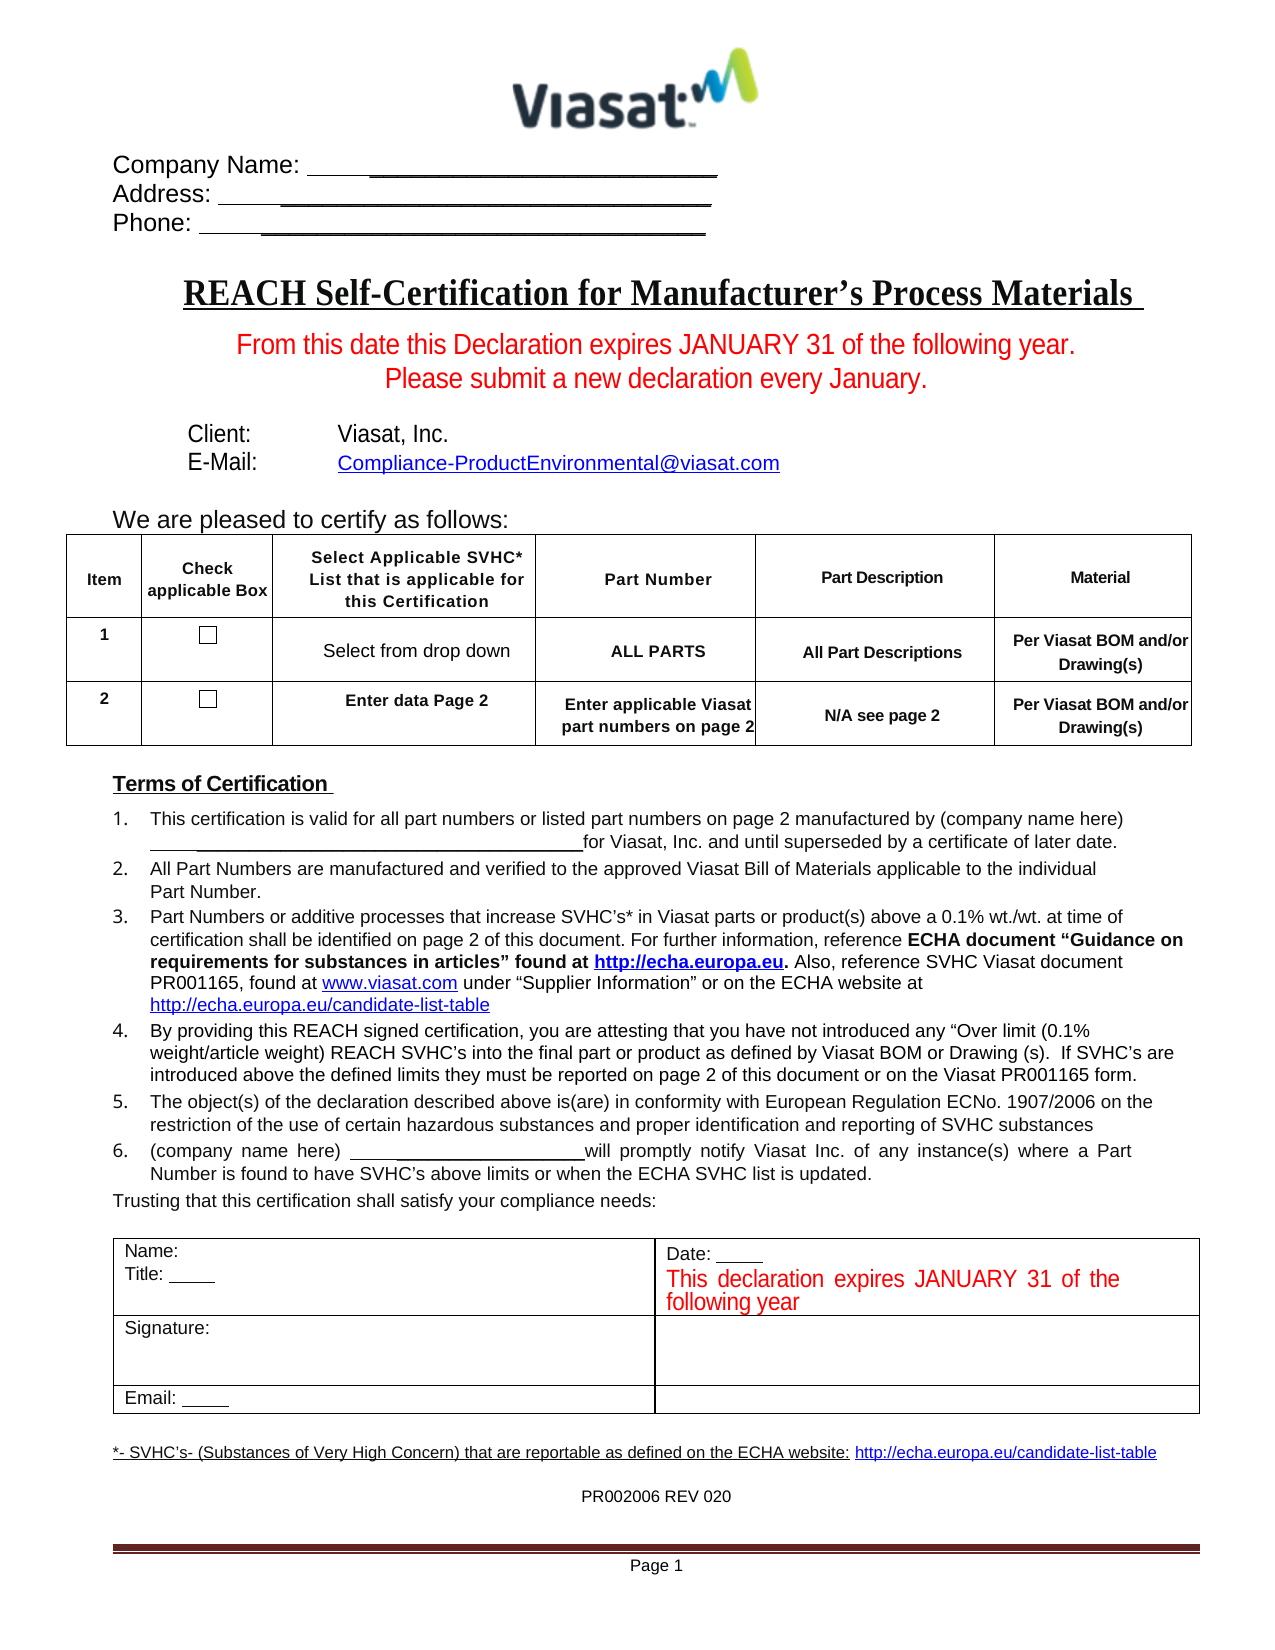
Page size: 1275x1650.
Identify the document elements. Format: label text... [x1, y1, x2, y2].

table_header Check applicable Box [142, 535, 272, 617]
table_cell [273, 618, 535, 681]
text From this date this Declaration expires JANUARY 31 of the following year. [112, 327, 1200, 361]
table_cell N/A see page 2 [756, 682, 994, 745]
table_cell [142, 682, 272, 745]
table_header Material [995, 535, 1191, 617]
table_cell Enter applicable Viasat part numbers on page 2 [536, 682, 755, 745]
list Part Numbers or additive processes that increase SVHC’s* in Viasat parts or product(s) above a 0.1% wt./wt. at time of certification shall be identified on page 2 of this document. For further information, reference ECHA document “Guidance on requirements for substances in articles” found at http://echa.europa.eu. Also, reference SVHC Viasat document PR001165, found at www.viasat.com under “Supplier Information” or on the ECHA website at http://echa.europa.eu/candidate-list-table [112, 903, 1200, 1015]
table_cell Enter data Page 2 [273, 682, 535, 745]
text Address: _______________________________ [112, 179, 1200, 207]
table_header Part Number [536, 535, 755, 617]
table_header Date: This declaration expires JANUARY 31 of the following year [656, 1239, 1199, 1315]
table_cell [656, 1316, 1199, 1385]
table_cell 2 [67, 682, 141, 745]
table_cell ALL PARTS [536, 618, 755, 681]
list By providing this REACH signed certification, you are attesting that you have not introduced any “Over limit (0.1% weight/article weight) REACH SVHC’s into the final part or product as defined by Viasat BOM or Drawing (s). If SVHC’s are introduced above the defined limits they must be reported on page 2 of this document or on the Viasat PR001165 form. [112, 1019, 1200, 1086]
list This certification is valid for all part numbers or listed part numbers on page 2 manufactured by (company name here) _____________________________________for Viasat, Inc. and until superseded by a certificate of later date. [112, 807, 1155, 853]
table_cell 1 [67, 618, 141, 681]
text Please submit a new declaration every January. [112, 361, 1200, 394]
text Trusting that this certification shall satisfy your compliance needs: [112, 1188, 1132, 1212]
table_cell Per Viasat BOM and/or Drawing(s) [995, 618, 1191, 681]
text Terms of Certification [112, 770, 1200, 797]
table_header Part Description [756, 535, 994, 617]
picture [512, 45, 800, 134]
table_cell Signature: [114, 1316, 654, 1385]
text We are pleased to certify as follows: [112, 505, 1200, 533]
table_header Name: Title: [114, 1239, 654, 1315]
table_header Item [67, 535, 141, 617]
text E-Mail: Compliance-ProductEnvironmental@viasat.com [112, 447, 1200, 476]
list The object(s) of the declaration described above is(are) in conformity with European Regulation ECNo. 1907/2006 on the restriction of the use of certain hazardous substances and proper identification and reporting of SVHC substances [112, 1090, 1155, 1136]
table_cell [656, 1386, 1199, 1412]
list (company name here) __________________will promptly notify Viasat Inc. of any instance(s) where a Part Number is found to have SVHC’s above limits or when the ECHA SVHC list is updated. [112, 1139, 1132, 1185]
text Client: Viasat, Inc. [112, 418, 1200, 447]
text Company Name: _________________________ [112, 150, 1200, 179]
table_cell Per Viasat BOM and/or Drawing(s) [995, 682, 1191, 745]
list All Part Numbers are manufactured and verified to the approved Viasat Bill of Materials applicable to the individual Part Number. [112, 857, 1102, 903]
table_header Select Applicable SVHC* List that is applicable for this Certification [273, 535, 535, 617]
table_cell All Part Descriptions [756, 618, 994, 681]
table_cell Email: [114, 1386, 654, 1412]
text Phone: ________________________________ [112, 207, 1200, 236]
table_cell [142, 618, 272, 681]
